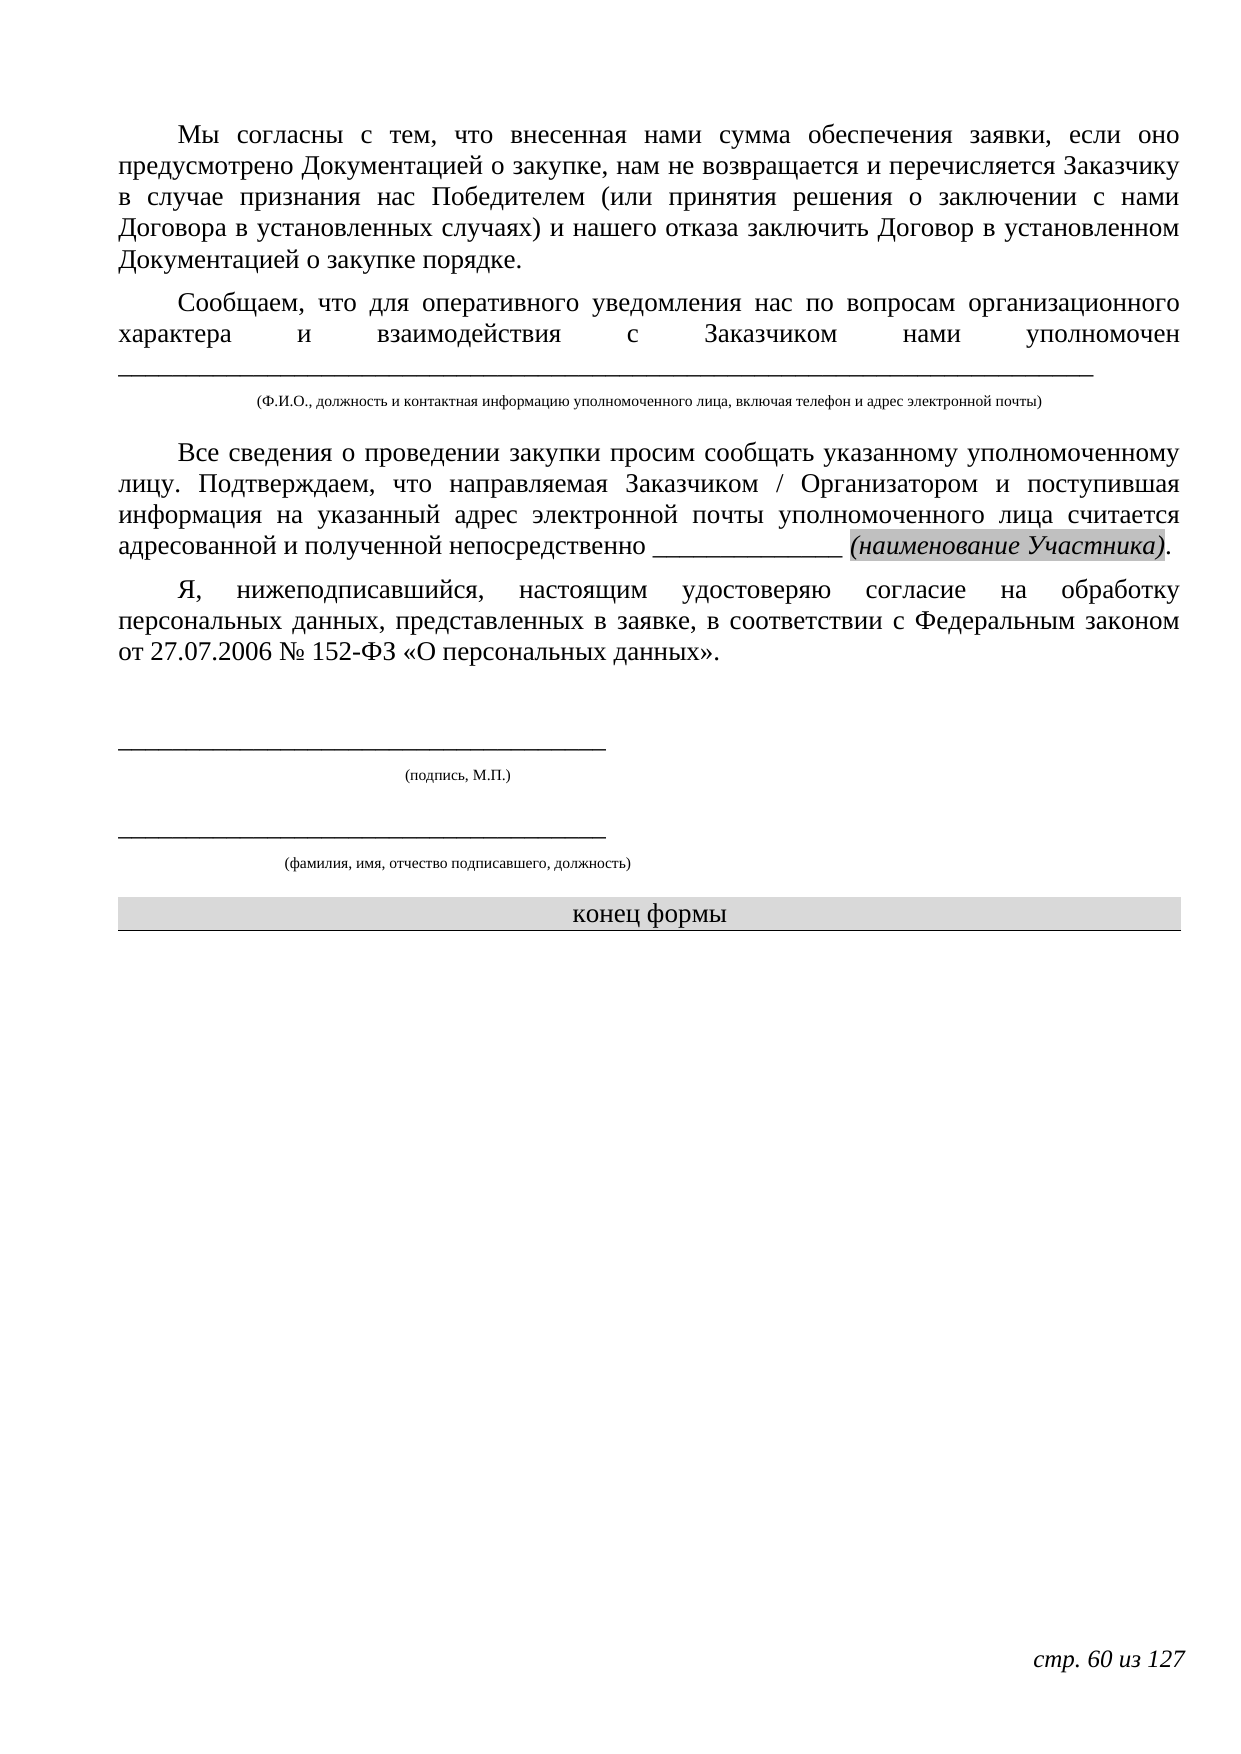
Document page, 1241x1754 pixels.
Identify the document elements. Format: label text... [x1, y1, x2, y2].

text Мы согласны с тем, что внесенная нами сумма обеспечения заявки, если оно предусмотрено Документацией о закупке, нам не возвращается и перечисляется Заказчику в случае признания нас Победителем (или принятия решения о заключении с нами Договора в установленных случаях) и нашего отказа заключить Договор в установленном Документацией о закупке порядке. [118, 118, 1181, 274]
text ____________________________________ [118, 723, 1181, 754]
text Все сведения о проведении закупки просим сообщать указанному уполномоченному лицу. Подтверждаем, что направляемая Заказчиком / Организатором и поступившая информация на указанный адрес электронной почты уполномоченного лица считается адресованной и полученной непосредственно ______________ (наименование Участника). [118, 436, 1181, 561]
text Сообщаем, что для оперативного уведомления нас по вопросам организационного характера и взаимодействия с Заказчиком нами уполномочен ________________________________________________________________________ [118, 286, 1181, 380]
text Я, нижеподписавшийся, настоящим удостоверяю согласие на обработку персональных данных, представленных в заявке, в соответствии с Федеральным законом от 27.07.2006 № 152-ФЗ «О персональных данных». [118, 573, 1181, 666]
text (Ф.И.О., должность и контактная информацию уполномоченного лица, включая телефон и адрес электронной почты) [118, 392, 1181, 423]
text (фамилия, имя, отчество подписавшего, должность) [118, 853, 797, 885]
text ____________________________________ [118, 810, 1181, 841]
text (подпись, М.П.) [118, 766, 797, 797]
text конец формы [118, 897, 1181, 930]
